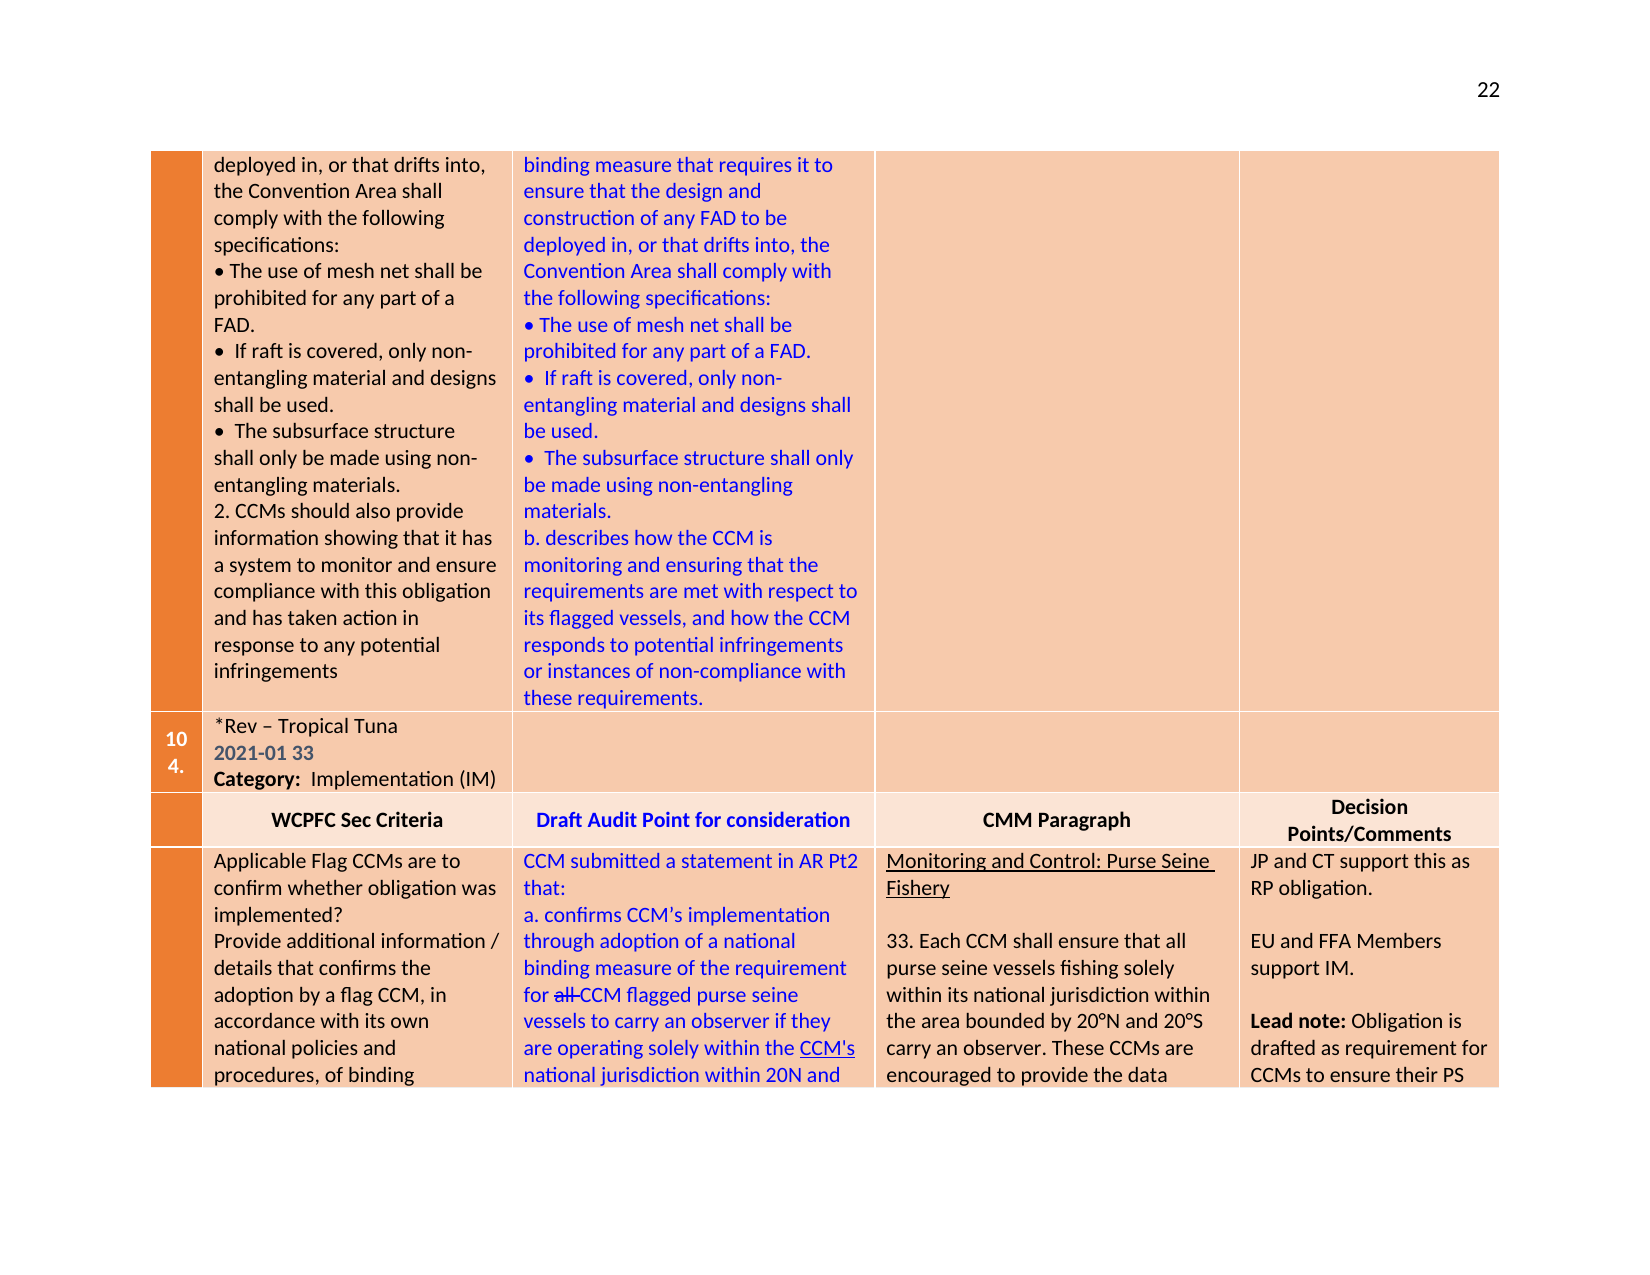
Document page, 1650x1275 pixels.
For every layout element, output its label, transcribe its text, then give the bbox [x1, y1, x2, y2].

table_cell CMM Paragraph [876, 793, 1239, 846]
table_cell [151, 151, 202, 711]
table_cell Decision Points/Comments [1240, 793, 1499, 846]
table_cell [513, 848, 874, 1087]
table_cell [203, 151, 512, 711]
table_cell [1240, 848, 1499, 1087]
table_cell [876, 848, 1239, 1087]
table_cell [1240, 151, 1499, 711]
table_cell *Rev – Tropical Tuna 2021-01 33 Category: Implementation (IM) [203, 712, 512, 792]
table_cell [513, 151, 874, 711]
table_cell Draft Audit Point for consideration [513, 793, 874, 846]
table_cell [876, 151, 1239, 711]
table_cell 104. [151, 712, 202, 792]
table_cell [513, 712, 874, 792]
table_cell [151, 848, 202, 1087]
table_cell [151, 793, 202, 846]
table_cell [1240, 712, 1499, 792]
table_cell WCPFC Sec Criteria [203, 793, 512, 846]
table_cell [203, 848, 512, 1087]
table_cell [876, 712, 1239, 792]
